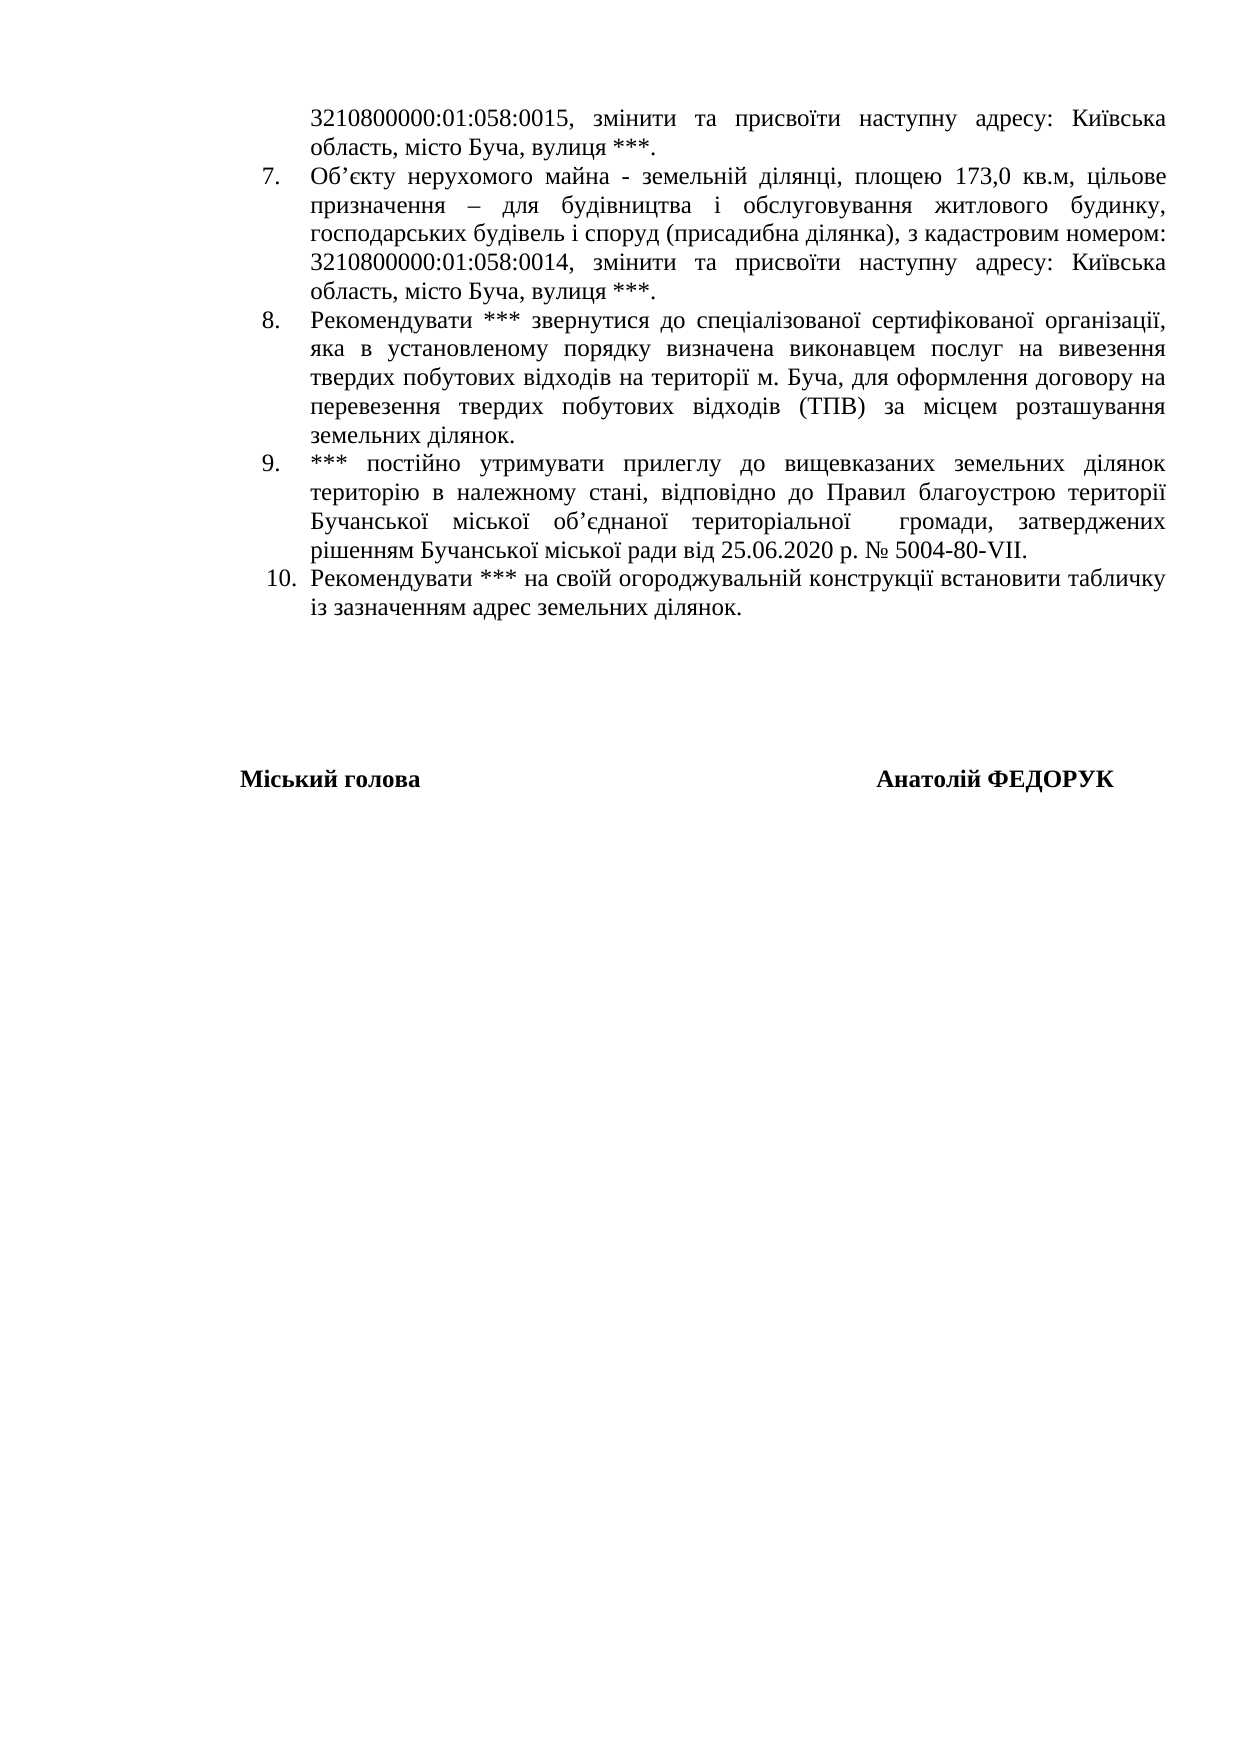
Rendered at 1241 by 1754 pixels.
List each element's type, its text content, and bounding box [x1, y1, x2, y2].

text Міський голова Анатолій ФЕДОРУК [177, 764, 1167, 793]
list Рекомендувати *** звернутися до спеціалізованої сертифікованої організації, яка в установленому порядку визначена виконавцем послуг на вивезення твердих побутових відходів на території м. Буча, для оформлення договору на перевезення твердих побутових відходів (ТПВ) за місцем розташування земельних ділянок. [262, 305, 1167, 448]
list Рекомендувати *** на своїй огороджувальній конструкції встановити табличку із зазначенням адрес земельних ділянок. [266, 563, 1167, 621]
list Об’єкту нерухомого майна - земельній ділянці, площею 173,0 кв.м, цільове призначення – для будівництва і обслуговування житлового будинку, господарських будівель і споруд (присадибна ділянка), з кадастровим номером: 3210800000:01:058:0014, змінити та присвоїти наступну адресу: Київська область, місто Буча, вулиця ***. [262, 161, 1167, 305]
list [262, 103, 1167, 161]
list *** постійно утримувати прилеглу до вищевказаних земельних ділянок територію в належному стані, відповідно до Правил благоустрою території Бучанської міської об’єднаної територіальної громади, затверджених рішенням Бучанської міської ради від 25.06.2020 р. № 5004-80-VII. [262, 448, 1167, 563]
